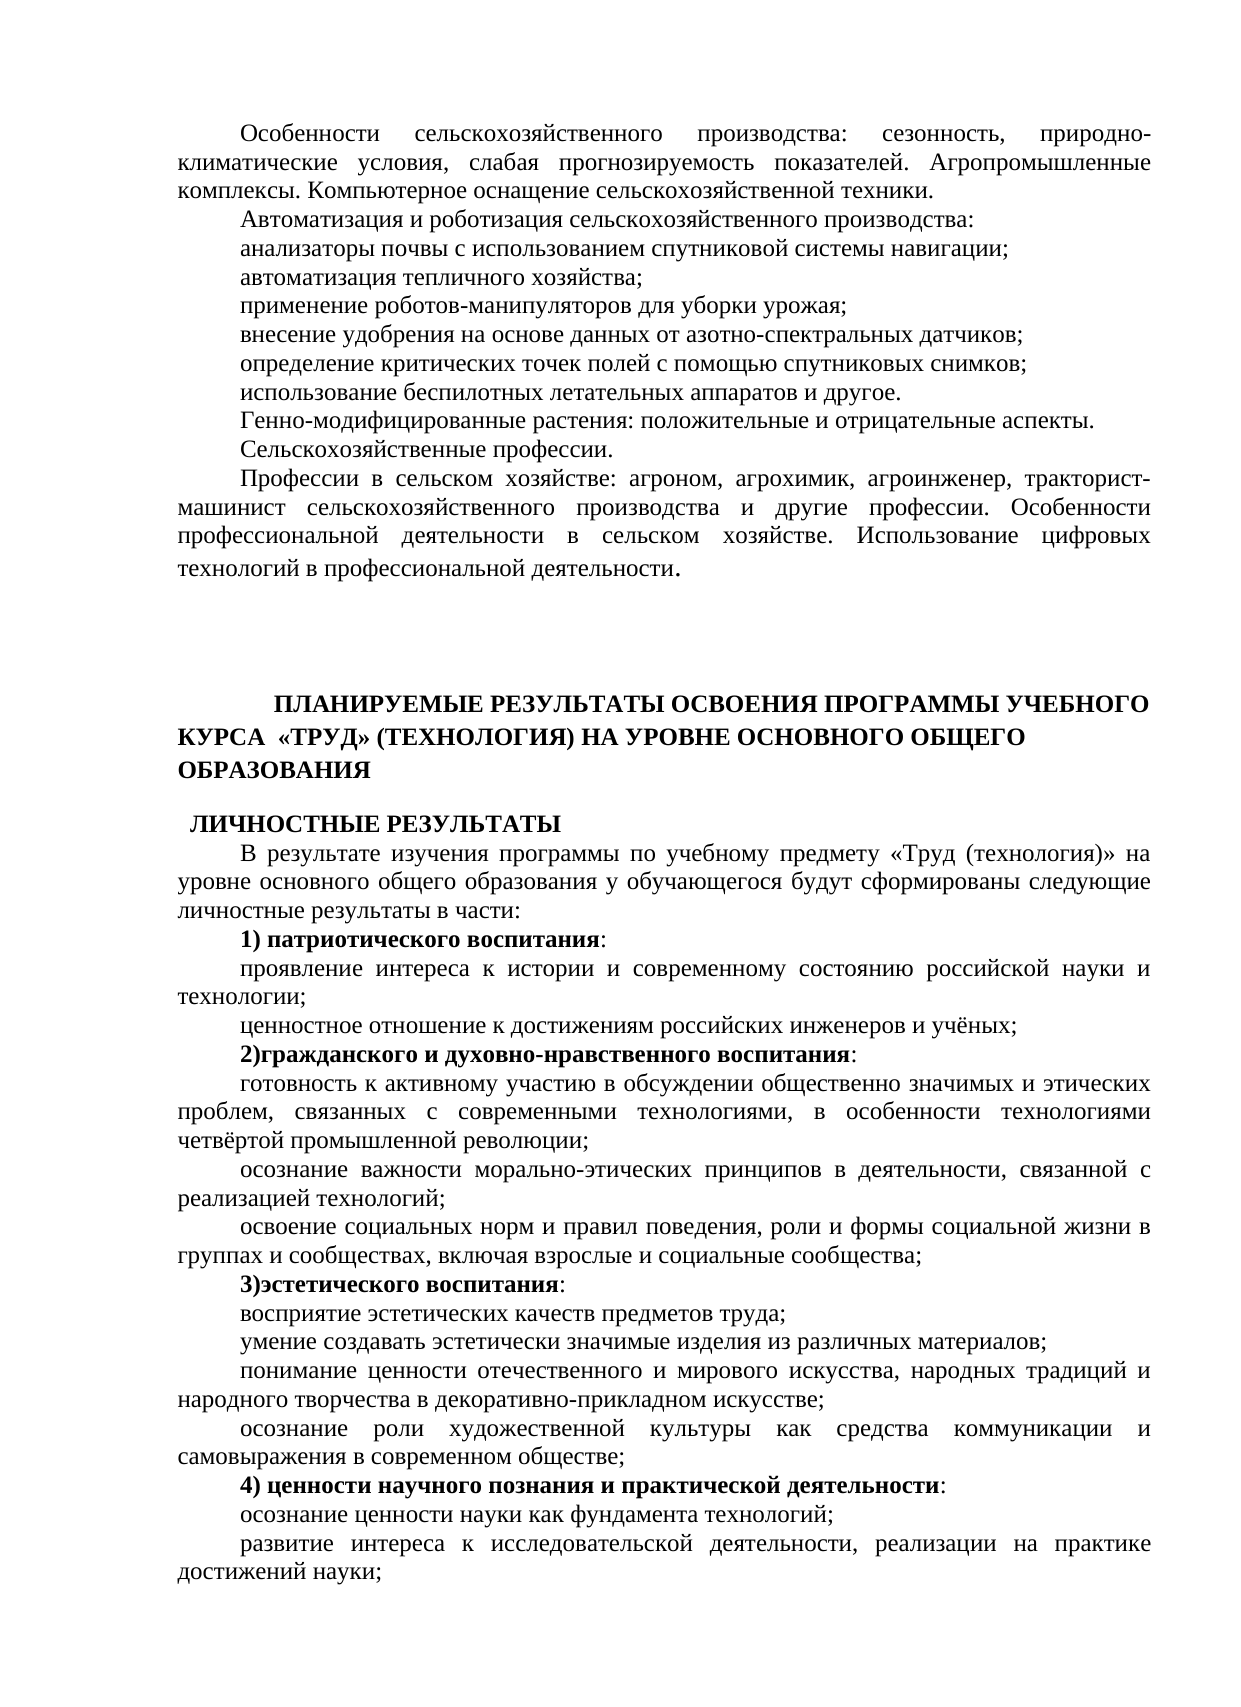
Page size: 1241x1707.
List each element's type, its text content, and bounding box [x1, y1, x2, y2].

text развитие интереса к исследовательской деятельности, реализации на практике достижений науки; [177, 1528, 1152, 1585]
text внесение удобрения на основе данных от азотно-спектральных датчиков; [177, 319, 1152, 348]
text осознание роли художественной культуры как средства коммуникации и самовыражения в современном обществе; [177, 1413, 1152, 1470]
text Генно-модифицированные растения: положительные и отрицательные аспекты. [177, 406, 1152, 434]
text применение роботов-манипуляторов для уборки урожая; [177, 291, 1152, 319]
text 2)гражданского и духовно-нравственного воспитания: [177, 1039, 1152, 1068]
text понимание ценности отечественного и мирового искусства, народных традиций и народного творчества в декоративно-прикладном искусстве; [177, 1355, 1152, 1413]
text В результате изучения программы по учебному предмету «Труд (технология)» на уровне основного общего образования у обучающегося будут сформированы следующие личностные результаты в части: [177, 838, 1152, 924]
text определение критических точек полей с помощью спутниковых снимков; [177, 348, 1152, 377]
text осознание ценности науки как фундамента технологий; [177, 1499, 1152, 1528]
text Профессии в сельском хозяйстве: агроном, агрохимик, агроинженер, тракторист-машинист сельскохозяйственного производства и другие профессии. Особенности профессиональной деятельности в сельском хозяйстве. Использование цифровых технологий в профессиональной деятельности. [177, 463, 1152, 583]
text анализаторы почвы c использованием спутниковой системы навигации; [177, 233, 1152, 262]
text 3)эстетического воспитания: [177, 1269, 1152, 1298]
text Сельскохозяйственные профессии. [177, 434, 1152, 463]
text 1) патриотического воспитания: [177, 924, 1152, 953]
text проявление интереса к истории и современному состоянию российской науки и технологии; [177, 953, 1152, 1010]
text ПЛАНИРУЕМЫЕ РЕЗУЛЬТАТЫ ОСВОЕНИЯ ПРОГРАММЫ УЧЕБНОГО КУРСА «ТРУД» (технология) НА УРОВНЕ ОСНОВНОГО ОБЩЕГО ОБРАЗОВАНИЯ [177, 689, 1152, 784]
text готовность к активному участию в обсуждении общественно значимых и этических проблем, связанных с современными технологиями, в особенности технологиями четвёртой промышленной революции; [177, 1068, 1152, 1154]
text ЛИЧНОСТНЫЕ РЕЗУЛЬТАТЫ [190, 809, 1152, 838]
text восприятие эстетических качеств предметов труда; [177, 1298, 1152, 1326]
text освоение социальных норм и правил поведения, роли и формы социальной жизни в группах и сообществах, включая взрослые и социальные сообщества; [177, 1211, 1152, 1269]
text использование беспилотных летательных аппаратов и другое. [177, 377, 1152, 406]
text осознание важности морально-этических принципов в деятельности, связанной с реализацией технологий; [177, 1154, 1152, 1211]
text умение создавать эстетически значимые изделия из различных материалов; [177, 1326, 1152, 1355]
text ценностное отношение к достижениям российских инженеров и учёных; [177, 1010, 1152, 1039]
text Особенности сельскохозяйственного производства: сезонность, природно-климатические условия, слабая прогнозируемость показателей. Агропромышленные комплексы. Компьютерное оснащение сельскохозяйственной техники. [177, 118, 1152, 204]
text автоматизация тепличного хозяйства; [177, 262, 1152, 291]
text Автоматизация и роботизация сельскохозяйственного производства: [177, 204, 1152, 233]
text 4) ценности научного познания и практической деятельности: [177, 1470, 1152, 1499]
